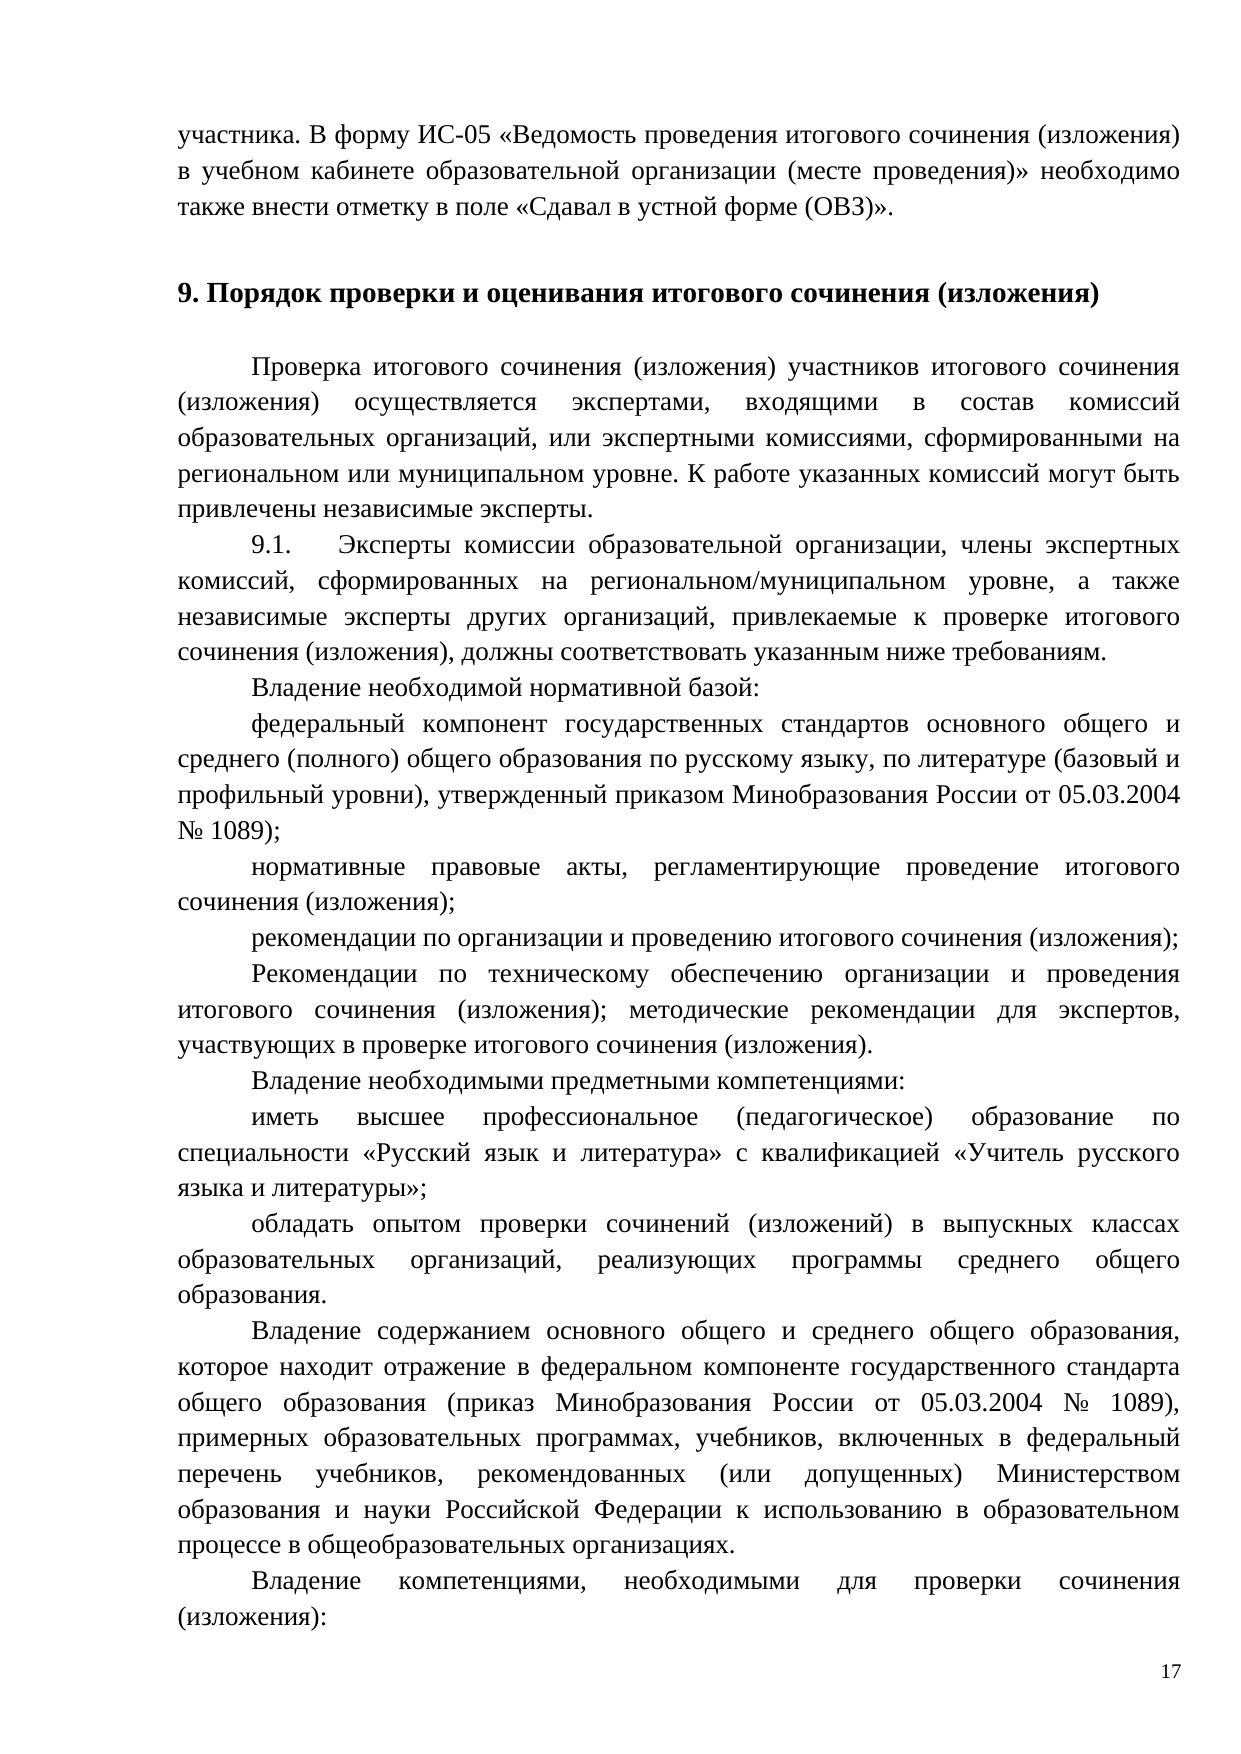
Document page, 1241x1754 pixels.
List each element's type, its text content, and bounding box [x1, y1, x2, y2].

text Владение необходимой нормативной базой: [177, 671, 1181, 702]
text нормативные правовые акты, регламентирующие проведение итогового сочинения (изложения); [177, 850, 1181, 917]
text Рекомендации по техническому обеспечению организации и проведения итогового сочинения (изложения); методические рекомендации для экспертов, участвующих в проверке итогового сочинения (изложения). [177, 957, 1181, 1059]
text Владение компетенциями, необходимыми для проверки сочинения (изложения): [177, 1564, 1181, 1631]
text обладать опытом проверки сочинений (изложений) в выпускных классах образовательных организаций, реализующих программы среднего общего образования. [177, 1207, 1181, 1310]
text Владение необходимыми предметными компетенциями: [177, 1064, 1181, 1095]
subtitle 9. Порядок проверки и оценивания итогового сочинения (изложения) [177, 275, 1181, 309]
text рекомендации по организации и проведению итогового сочинения (изложения); [177, 921, 1181, 952]
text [177, 118, 1181, 221]
text иметь высшее профессиональное (педагогическое) образование по специальности «Русский язык и литература» с квалификацией «Учитель русского языка и литературы»; [177, 1100, 1181, 1202]
text федеральный компонент государственных стандартов основного общего и среднего (полного) общего образования по русскому языку, по литературе (базовый и профильный уровни), утвержденный приказом Минобразования России от 05.03.2004 № 1089); [177, 707, 1181, 845]
text Проверка итогового сочинения (изложения) участников итогового сочинения (изложения) осуществляется экспертами, входящими в состав комиссий образовательных организаций, или экспертными комиссиями, сформированными на региональном или муниципальном уровне. К работе указанных комиссий могут быть привлечены независимые эксперты. [177, 349, 1181, 524]
list Эксперты комиссии образовательной организации, члены экспертных комиссий, сформированных на региональном/муниципальном уровне, а также независимые эксперты других организаций, привлекаемые к проверке итогового сочинения (изложения), должны соответствовать указанным ниже требованиям. [177, 528, 1181, 667]
text Владение содержанием основного общего и среднего общего образования, которое находит отражение в федеральном компоненте государственного стандарта общего образования (приказ Минобразования России от 05.03.2004 № 1089), примерных образовательных программах, учебников, включенных в федеральный перечень учебников, рекомендованных (или допущенных) Министерством образования и науки Российской Федерации к использованию в образовательном процессе в общеобразовательных организациях. [177, 1314, 1181, 1560]
